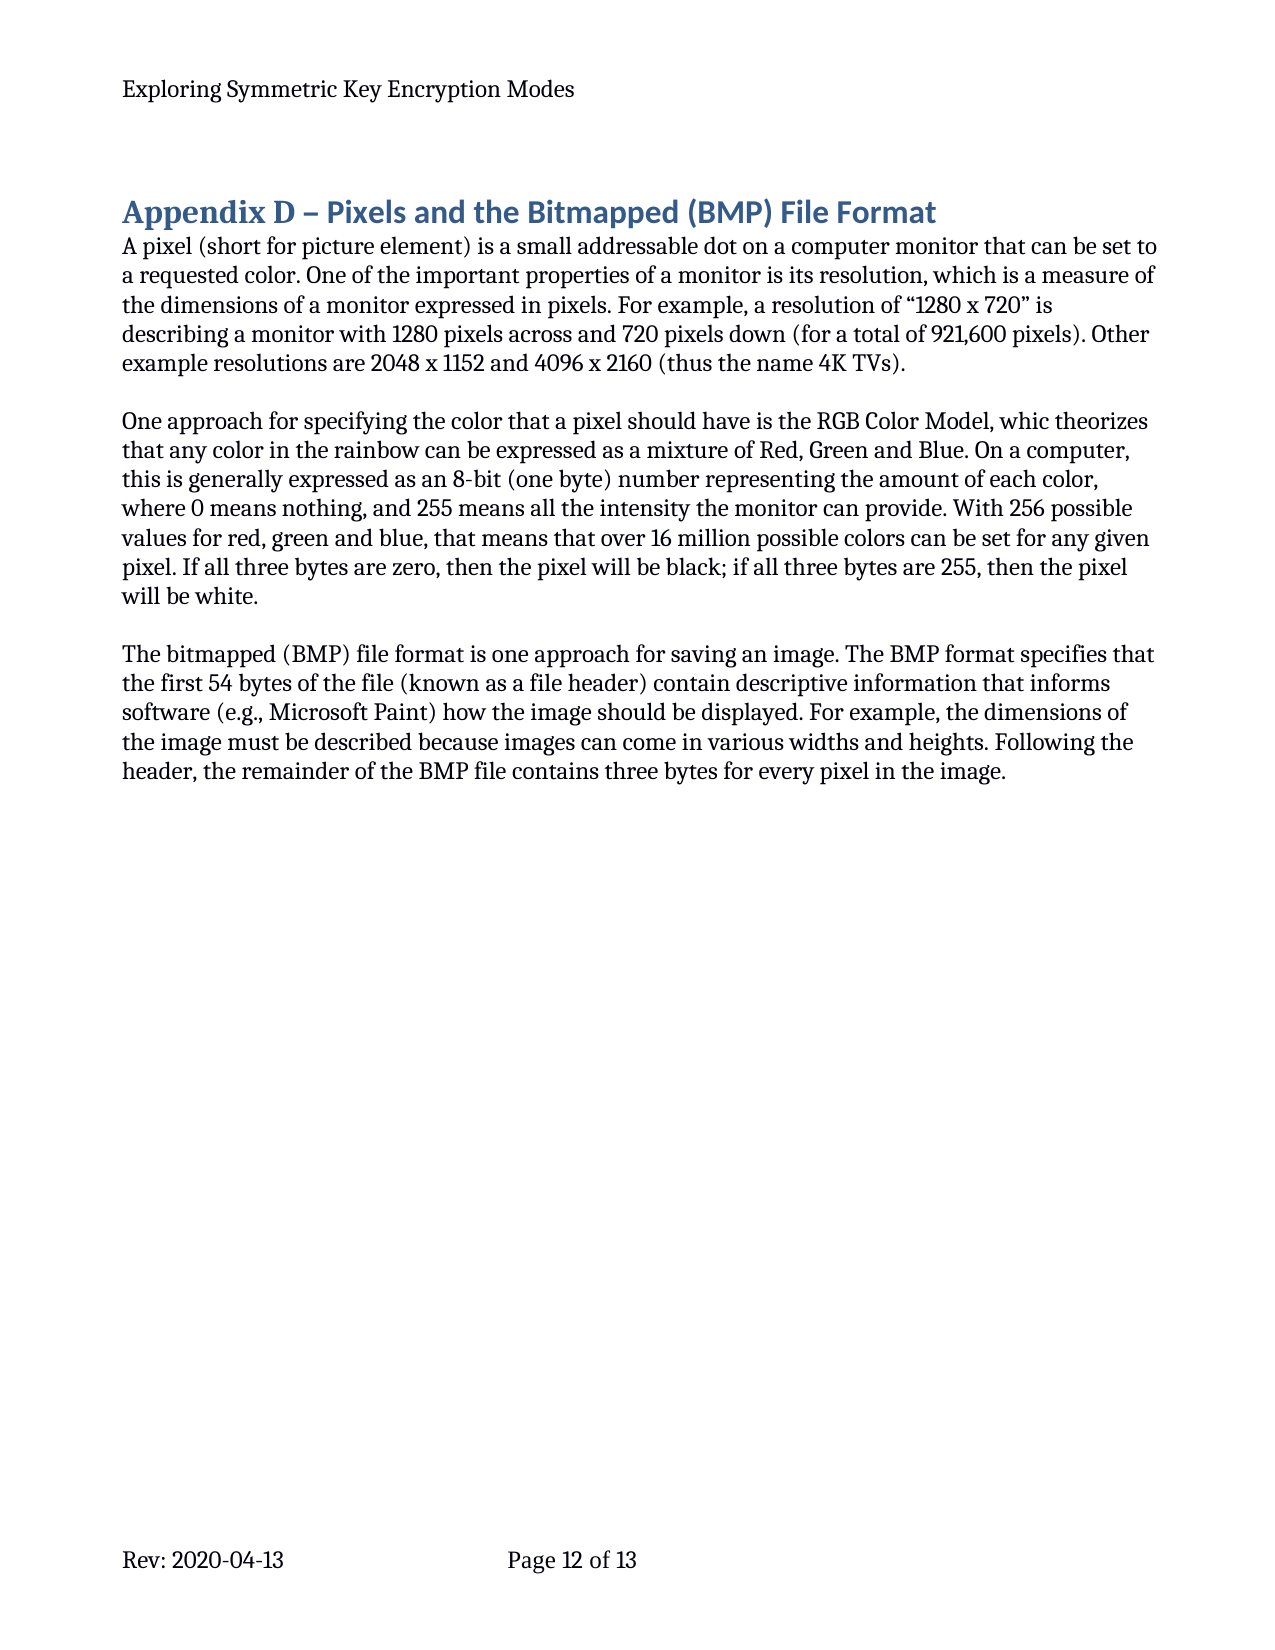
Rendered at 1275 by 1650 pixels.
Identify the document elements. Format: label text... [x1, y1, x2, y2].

subtitle Appendix D – Pixels and the Bitmapped (BMP) File Format [122, 191, 1162, 232]
text The bitmapped (BMP) file format is one approach for saving an image. The BMP format specifies that the first 54 bytes of the file (known as a file header) contain descriptive information that informs software (e.g., Microsoft Paint) how the image should be displayed. For example, the dimensions of the image must be described because images can come in various widths and heights. Following the header, the remainder of the BMP file contains three bytes for every pixel in the image. [122, 639, 1162, 785]
text A pixel (short for picture element) is a small addressable dot on a computer monitor that can be set to a requested color. One of the important properties of a monitor is its resolution, which is a measure of the dimensions of a monitor expressed in pixels. For example, a resolution of “1280 x 720” is describing a monitor with 1280 pixels across and 720 pixels down (for a total of 921,600 pixels). Other example resolutions are 2048 x 1152 and 4096 x 2160 (thus the name 4K TVs). [122, 232, 1162, 378]
text One approach for specifying the color that a pixel should have is the RGB Color Model, whic theorizes that any color in the rainbow can be expressed as a mixture of Red, Green and Blue. On a computer, this is generally expressed as an 8-bit (one byte) number representing the amount of each color, where 0 means nothing, and 255 means all the intensity the monitor can provide. With 256 possible values for red, green and blue, that means that over 16 million possible colors can be set for any given pixel. If all three bytes are zero, then the pixel will be black; if all three bytes are 255, then the pixel will be white. [122, 406, 1162, 611]
